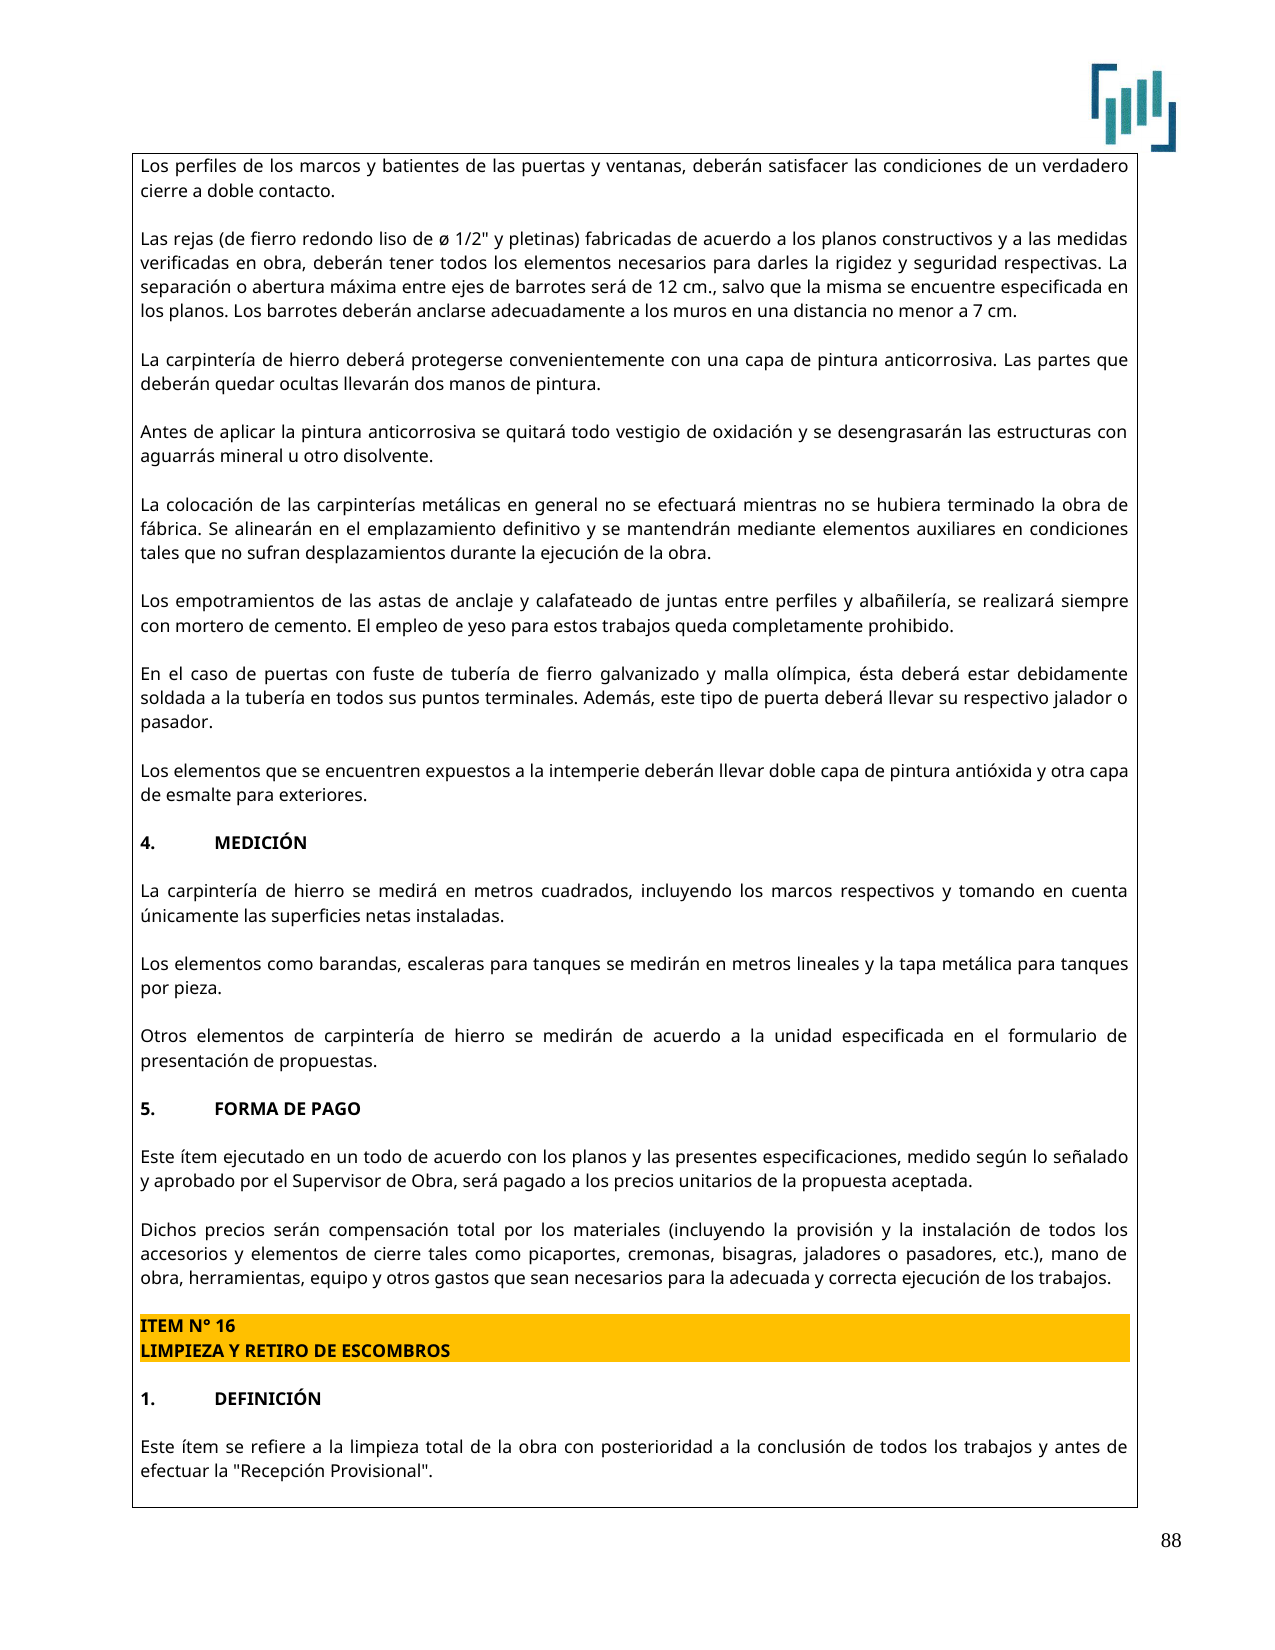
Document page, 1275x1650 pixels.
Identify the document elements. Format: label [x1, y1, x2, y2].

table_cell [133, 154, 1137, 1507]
picture [1080, 59, 1182, 153]
